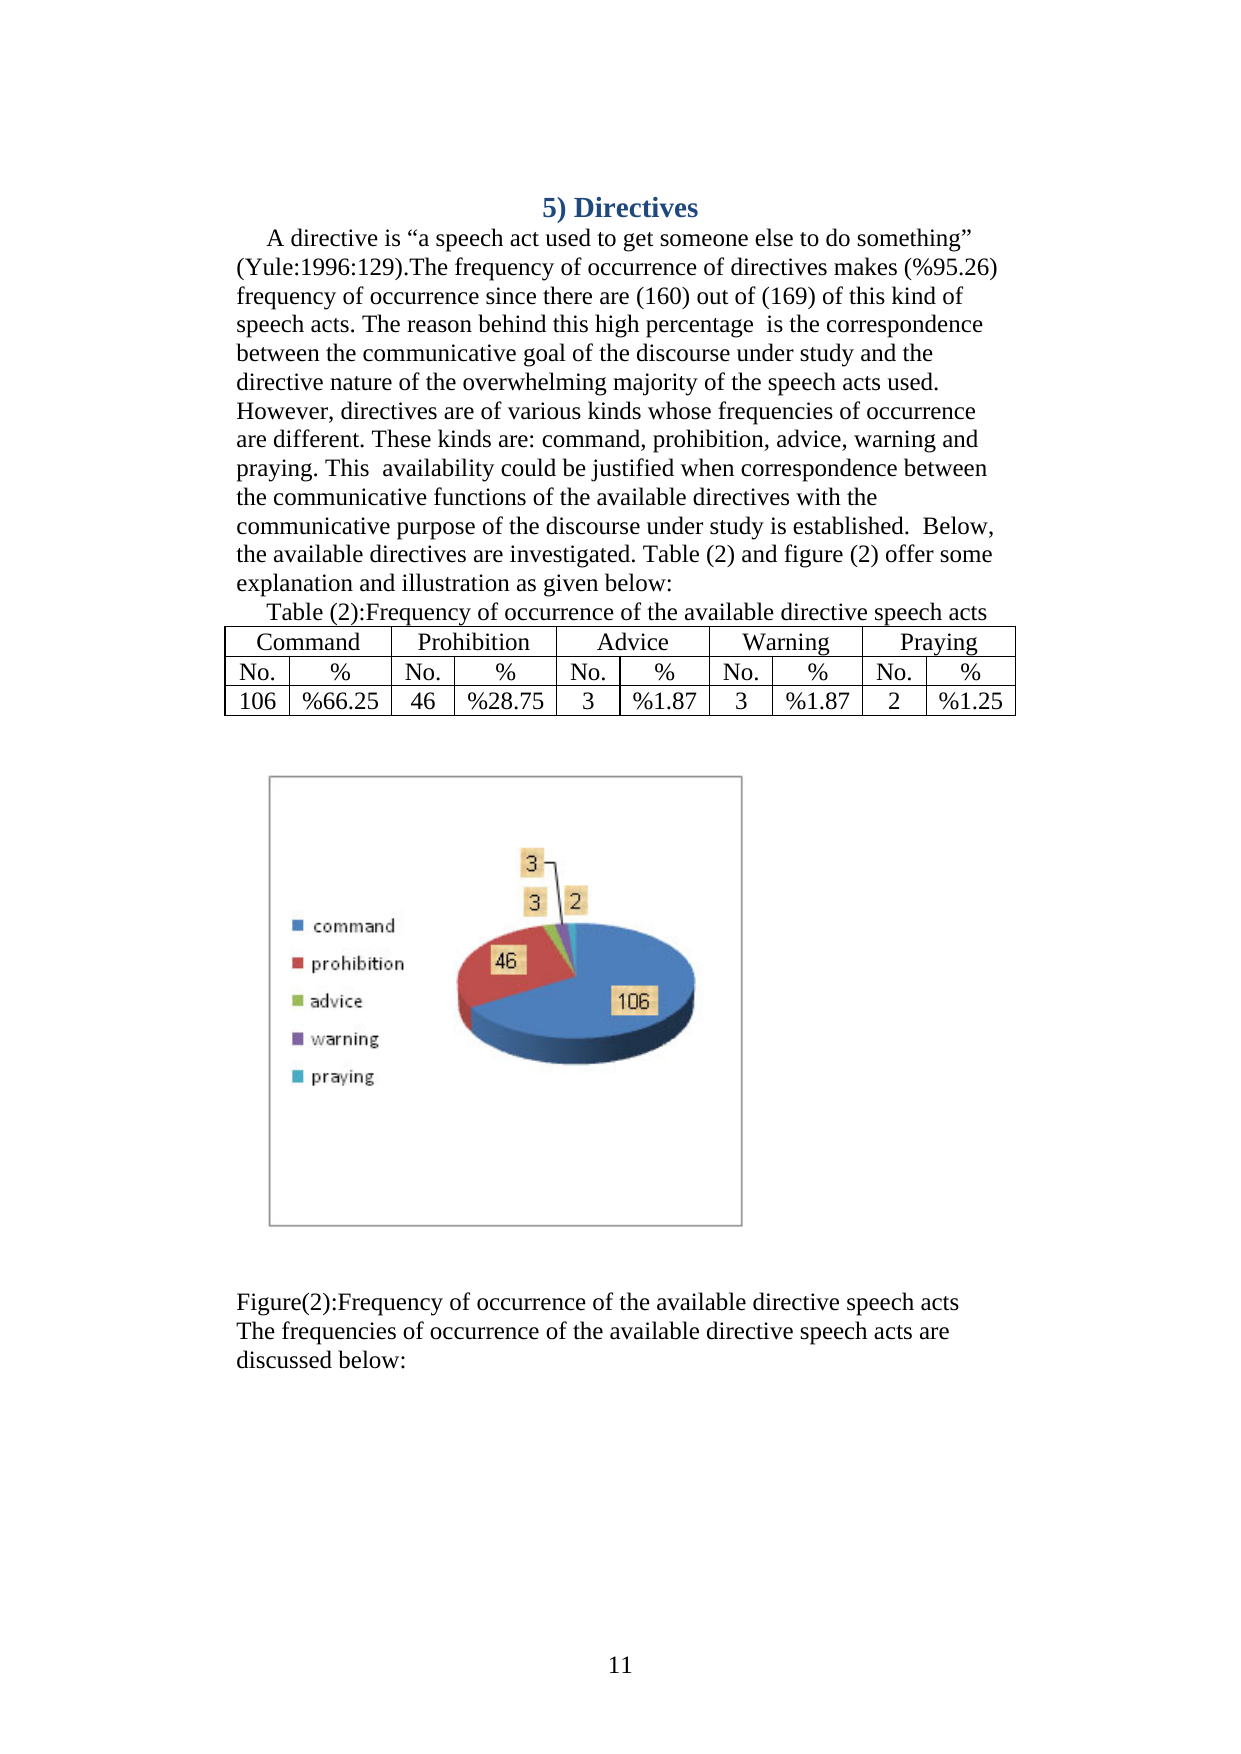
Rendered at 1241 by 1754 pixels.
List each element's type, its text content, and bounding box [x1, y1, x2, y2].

text Table (2):Frequency of occurrence of the available directive speech acts [236, 597, 1004, 626]
table_cell 3 [710, 686, 772, 715]
table_cell No. [557, 657, 619, 685]
table_cell %1.87 [773, 686, 862, 715]
table_cell No. [226, 657, 289, 685]
text The frequencies of occurrence of the available directive speech acts are discussed below: [236, 1316, 1004, 1374]
table_cell 2 [863, 686, 926, 715]
table_cell No. [863, 657, 926, 685]
table_header Command [226, 627, 391, 656]
table_header Prohibition [392, 627, 556, 656]
picture [266, 773, 746, 1230]
subtitle 5) Directives [236, 190, 1004, 223]
table_cell %1.25 [927, 686, 1015, 715]
table_cell 3 [557, 686, 619, 715]
text Figure(2):Frequency of occurrence of the available directive speech acts [236, 1287, 1004, 1316]
table_header Praying [863, 627, 1015, 656]
table_header Warning [710, 627, 862, 656]
table_cell %66.25 [290, 686, 391, 715]
table_cell 106 [226, 686, 289, 715]
table_cell % [455, 657, 556, 685]
text A directive is “a speech act used to get someone else to do something” (Yule:1996:129).The frequency of occurrence of directives makes (%95.26) frequency of occurrence since there are (160) out of (169) of this kind of speech acts. The reason behind this high percentage is the correspondence between the communicative goal of the discourse under study and the directive nature of the overwhelming majority of the speech acts used. However, directives are of various kinds whose frequencies of occurrence are different. These kinds are: command, prohibition, advice, warning and praying. This availability could be justified when correspondence between the communicative functions of the available directives with the communicative purpose of the discourse under study is established. Below, the available directives are investigated. Table (2) and figure (2) offer some explanation and illustration as given below: [236, 223, 1004, 597]
table_cell % [773, 657, 862, 685]
table_cell % [290, 657, 391, 685]
table_cell No. [392, 657, 454, 685]
table_cell No. [710, 657, 772, 685]
table_cell % [621, 657, 709, 685]
table_cell % [927, 657, 1015, 685]
table_header Advice [557, 627, 709, 656]
table_cell %28.75 [455, 686, 556, 715]
table_cell 46 [392, 686, 454, 715]
table_cell %1.87 [621, 686, 709, 715]
